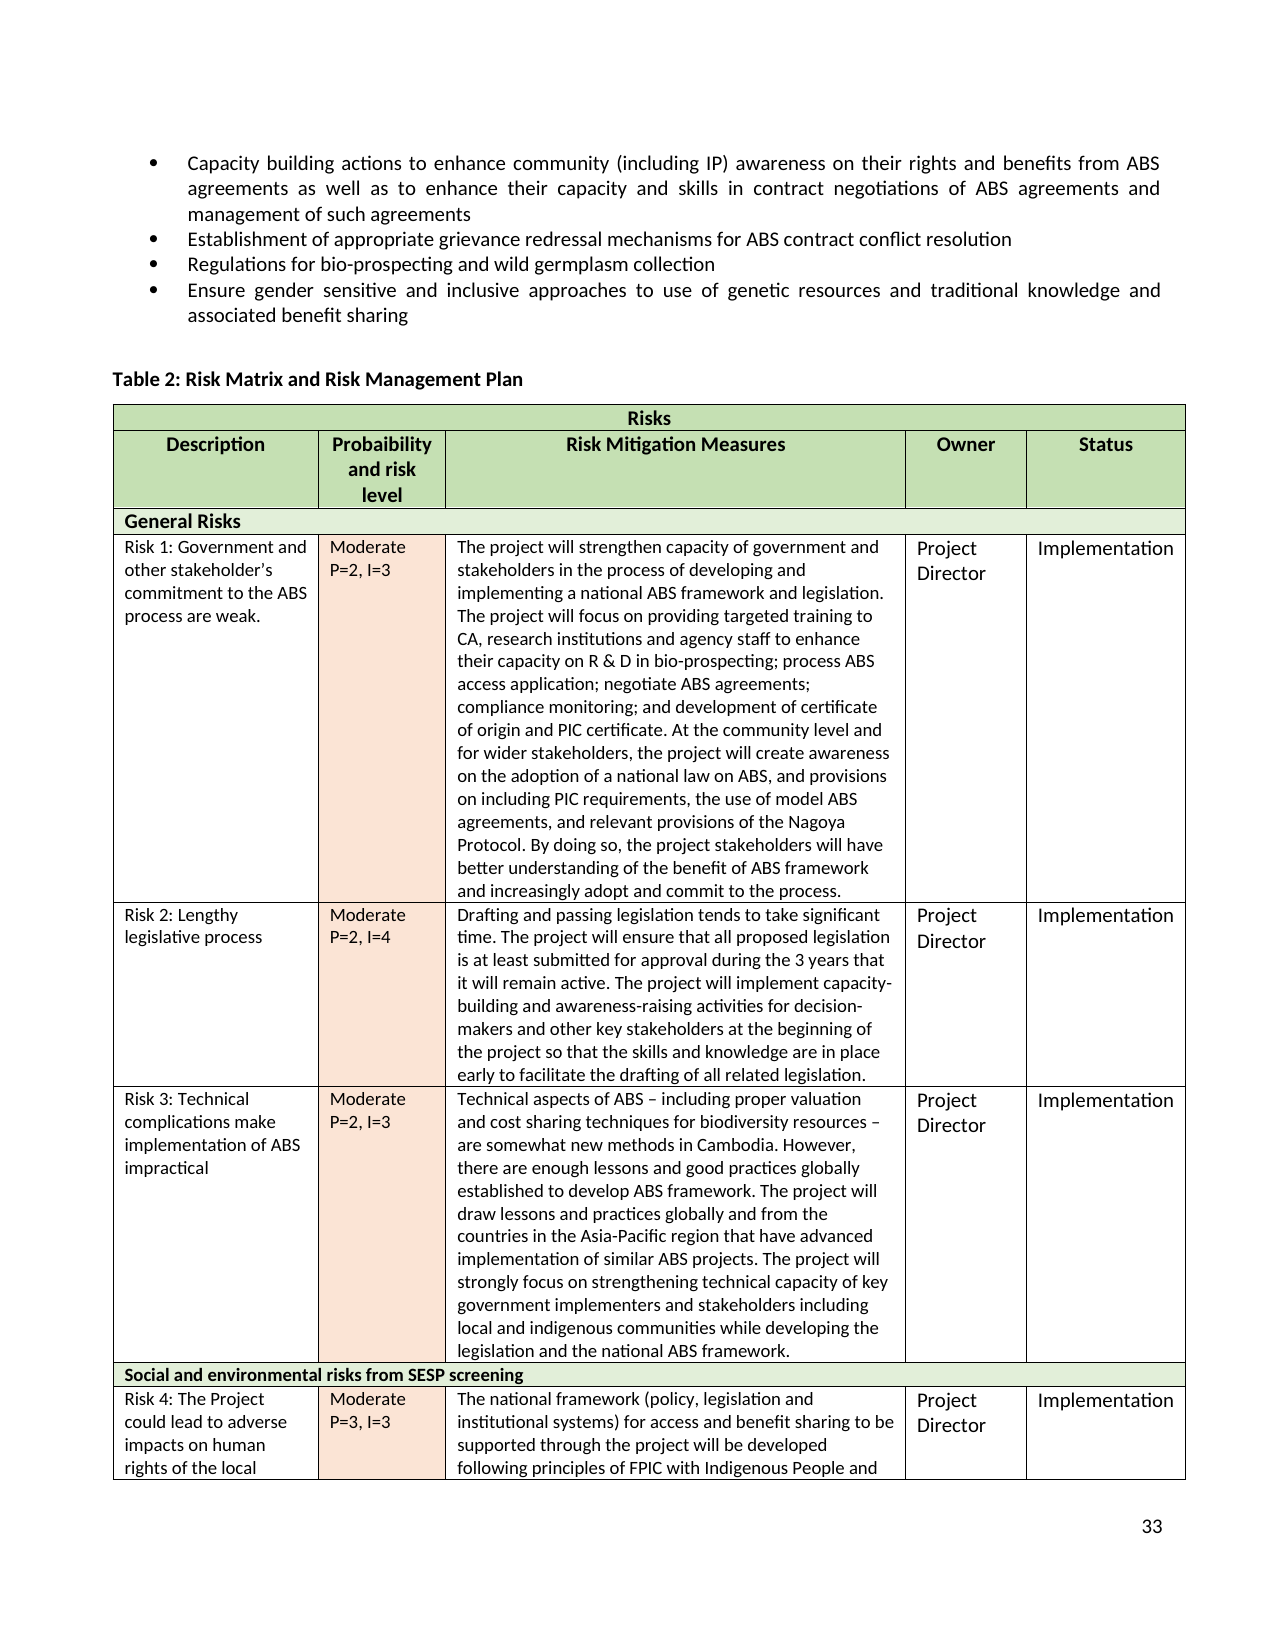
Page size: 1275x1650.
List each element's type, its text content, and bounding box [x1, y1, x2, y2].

list Regulations for bio-prospecting and wild germplasm collection [150, 252, 1162, 277]
table_cell Implementation [1027, 535, 1185, 902]
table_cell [446, 1387, 905, 1479]
list Capacity building actions to enhance community (including IP) awareness on their rights and benefits from ABS agreements as well as to enhance their capacity and skills in contract negotiations of ABS agreements and management of such agreements [150, 150, 1162, 226]
table_cell Implementation [1027, 903, 1185, 1086]
table_cell General Risks [114, 509, 1185, 534]
table_cell Social and environmental risks from SESP screening [114, 1363, 1185, 1386]
table_cell Project Director [906, 1387, 1026, 1479]
list Establishment of appropriate grievance redressal mechanisms for ABS contract conflict resolution [150, 226, 1162, 252]
table_cell Implementation [1027, 1087, 1185, 1362]
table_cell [114, 1387, 318, 1479]
table_cell Moderate P=3, I=3 [319, 1387, 445, 1479]
table_cell Technical aspects of ABS – including proper valuation and cost sharing techniques for biodiversity resources – are somewhat new methods in Cambodia. However, there are enough lessons and good practices globally established to develop ABS framework. The project will draw lessons and practices globally and from the countries in the Asia-Pacific region that have advanced implementation of similar ABS projects. The project will strongly focus on strengthening technical capacity of key government implementers and stakeholders including local and indigenous communities while developing the legislation and the national ABS framework. [446, 1087, 905, 1362]
table_cell Risk 1: Government and other stakeholder’s commitment to the ABS process are weak. [114, 535, 318, 902]
table_cell Risk Mitigation Measures [446, 431, 905, 507]
list Ensure gender sensitive and inclusive approaches to use of genetic resources and traditional knowledge and associated benefit sharing [150, 277, 1162, 328]
table_cell Description [114, 431, 318, 507]
table_cell Owner [906, 431, 1026, 507]
table_cell Project Director [906, 535, 1026, 902]
table_cell Probaibility and risk level [319, 431, 445, 507]
table_cell Drafting and passing legislation tends to take significant time. The project will ensure that all proposed legislation is at least submitted for approval during the 3 years that it will remain active. The project will implement capacity-building and awareness-raising activities for decision-makers and other key stakeholders at the beginning of the project so that the skills and knowledge are in place early to facilitate the drafting of all related legislation. [446, 903, 905, 1086]
table_cell Project Director [906, 1087, 1026, 1362]
table_cell Implementation [1027, 1387, 1185, 1479]
table_header Risks [114, 405, 1185, 430]
table_cell Risk 2: Lengthy legislative process [114, 903, 318, 1086]
table_cell Moderate P=2, I=4 [319, 903, 445, 1086]
list Table 2: Risk Matrix and Risk Management Plan [112, 366, 1162, 391]
table_cell Risk 3: Technical complications make implementation of ABS impractical [114, 1087, 318, 1362]
table_cell Project Director [906, 903, 1026, 1086]
table_cell Moderate P=2, I=3 [319, 535, 445, 902]
table_cell The project will strengthen capacity of government and stakeholders in the process of developing and implementing a national ABS framework and legislation. The project will focus on providing targeted training to CA, research institutions and agency staff to enhance their capacity on R & D in bio-prospecting; process ABS access application; negotiate ABS agreements; compliance monitoring; and development of certificate of origin and PIC certificate. At the community level and for wider stakeholders, the project will create awareness on the adoption of a national law on ABS, and provisions on including PIC requirements, the use of model ABS agreements, and relevant provisions of the Nagoya Protocol. By doing so, the project stakeholders will have better understanding of the benefit of ABS framework and increasingly adopt and commit to the process. [446, 535, 905, 902]
table_cell Status [1027, 431, 1185, 507]
table_cell Moderate P=2, I=3 [319, 1087, 445, 1362]
